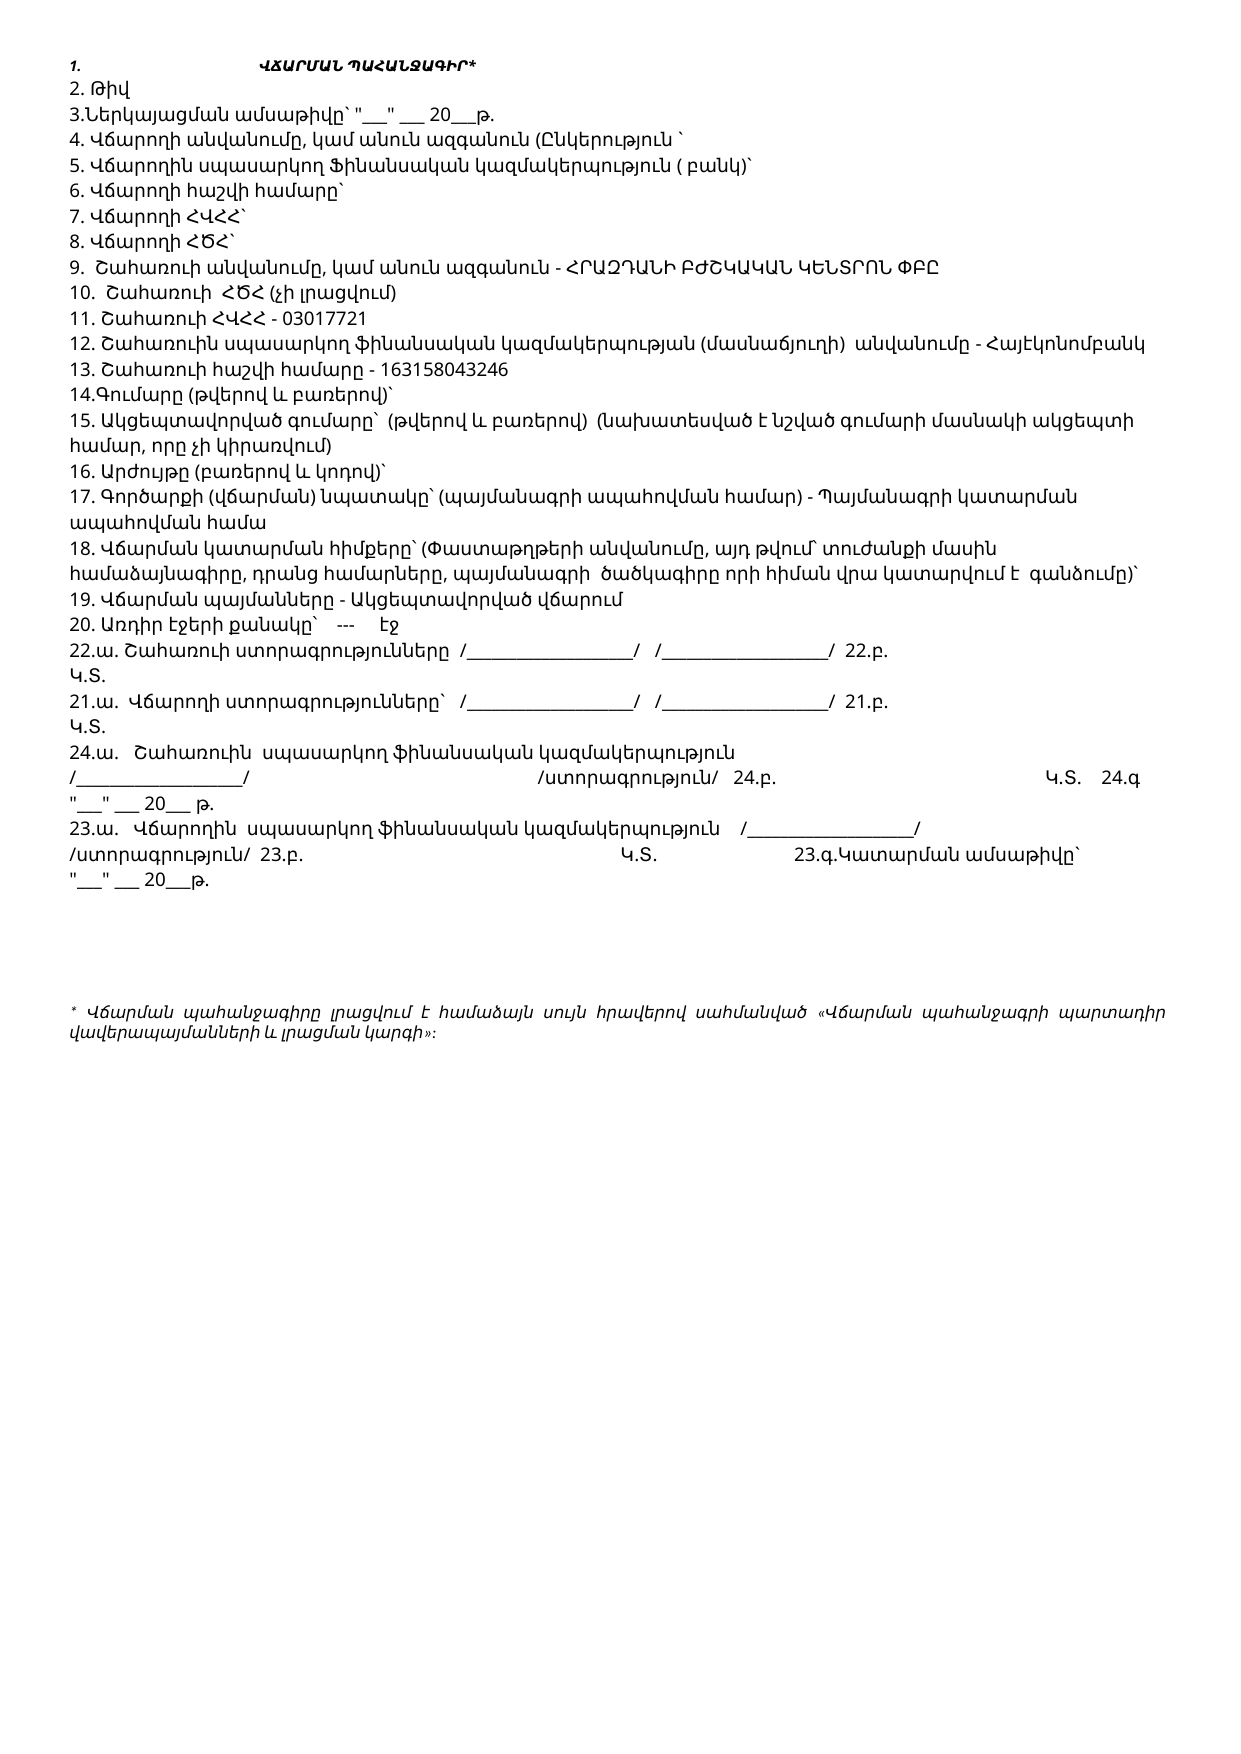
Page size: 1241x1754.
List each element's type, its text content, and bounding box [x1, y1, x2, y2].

text * Վճարման պահանջագիրը լրացվում է համաձայն սույն հրավերով սահմանված «Վճարման պահանջագրի պարտադիր վավերապայմանների և լրացման կարգի»: [69, 1002, 1167, 1043]
